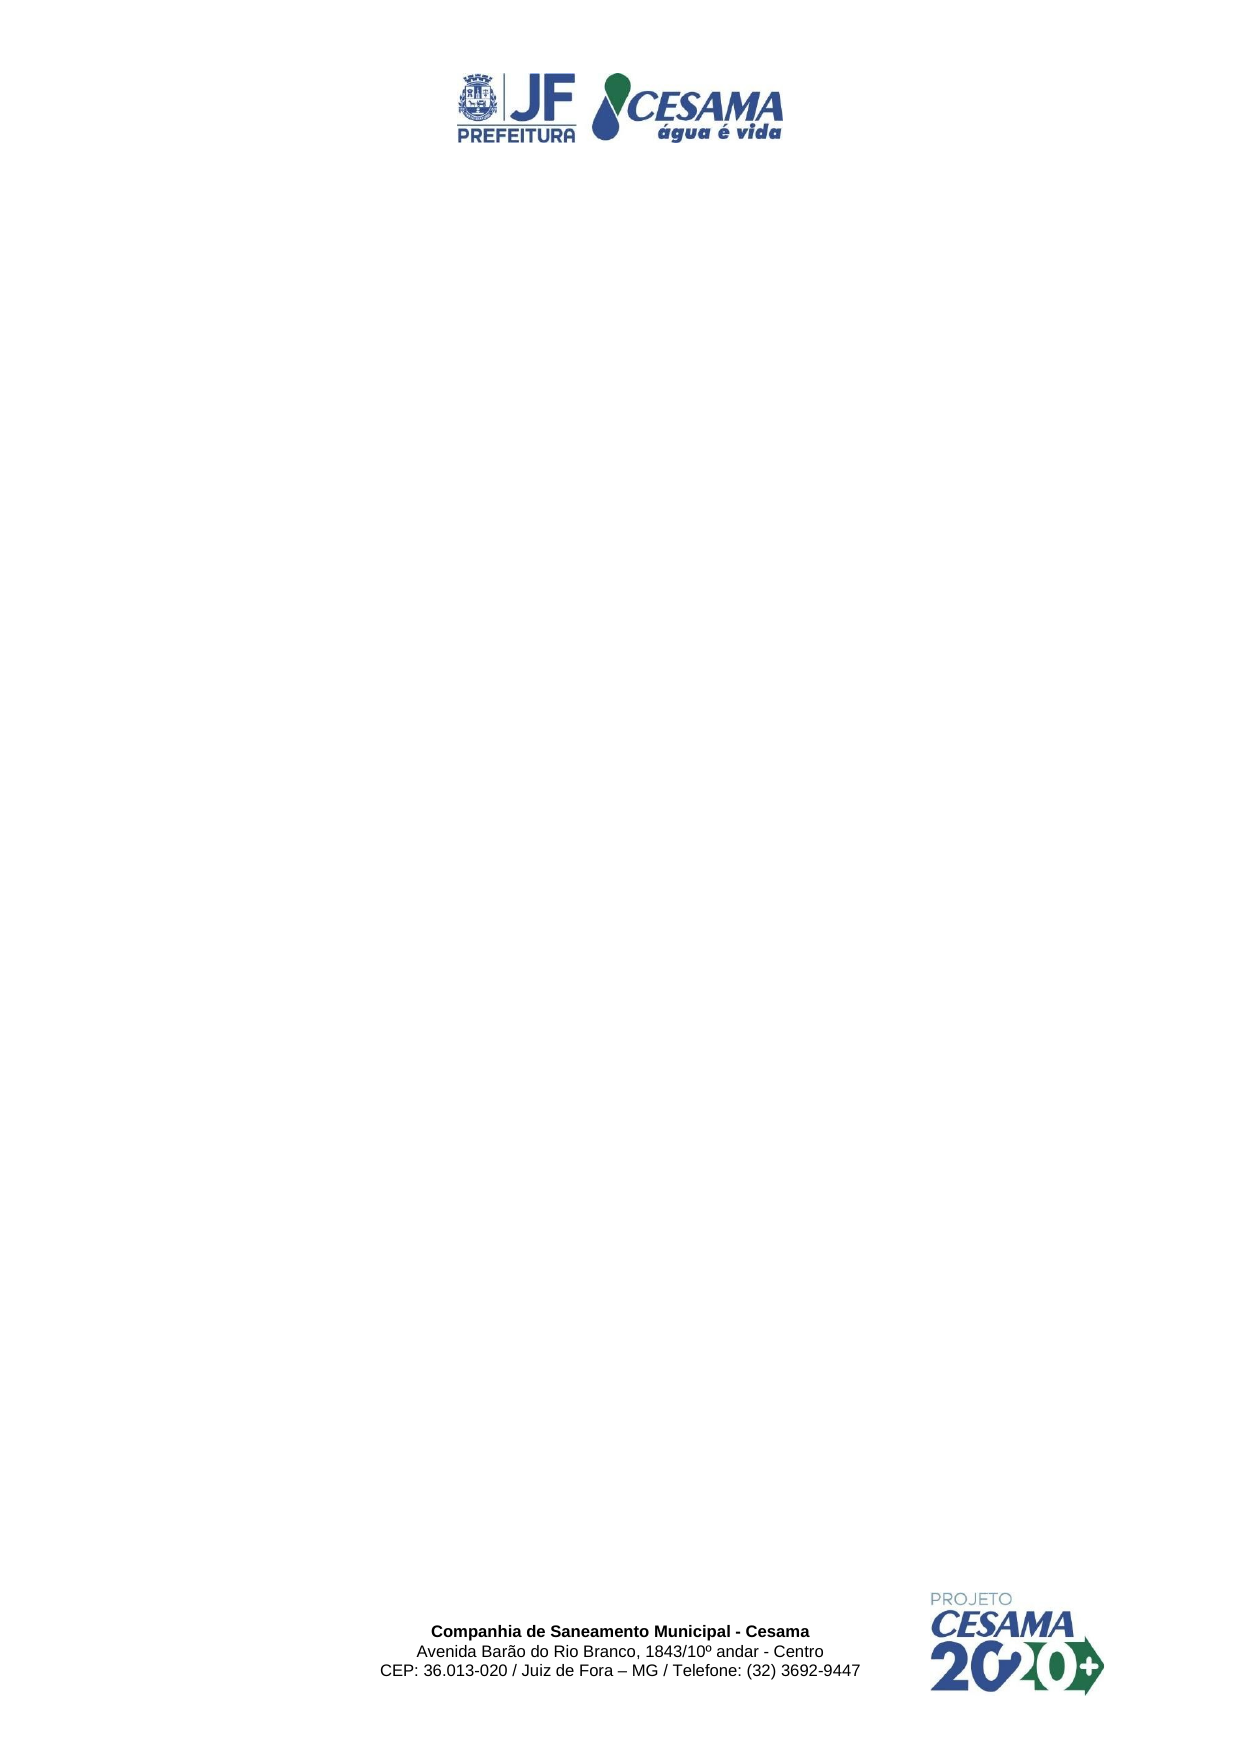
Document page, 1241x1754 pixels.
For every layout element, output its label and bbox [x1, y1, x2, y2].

picture [457, 73, 783, 143]
picture [930, 1592, 1105, 1696]
